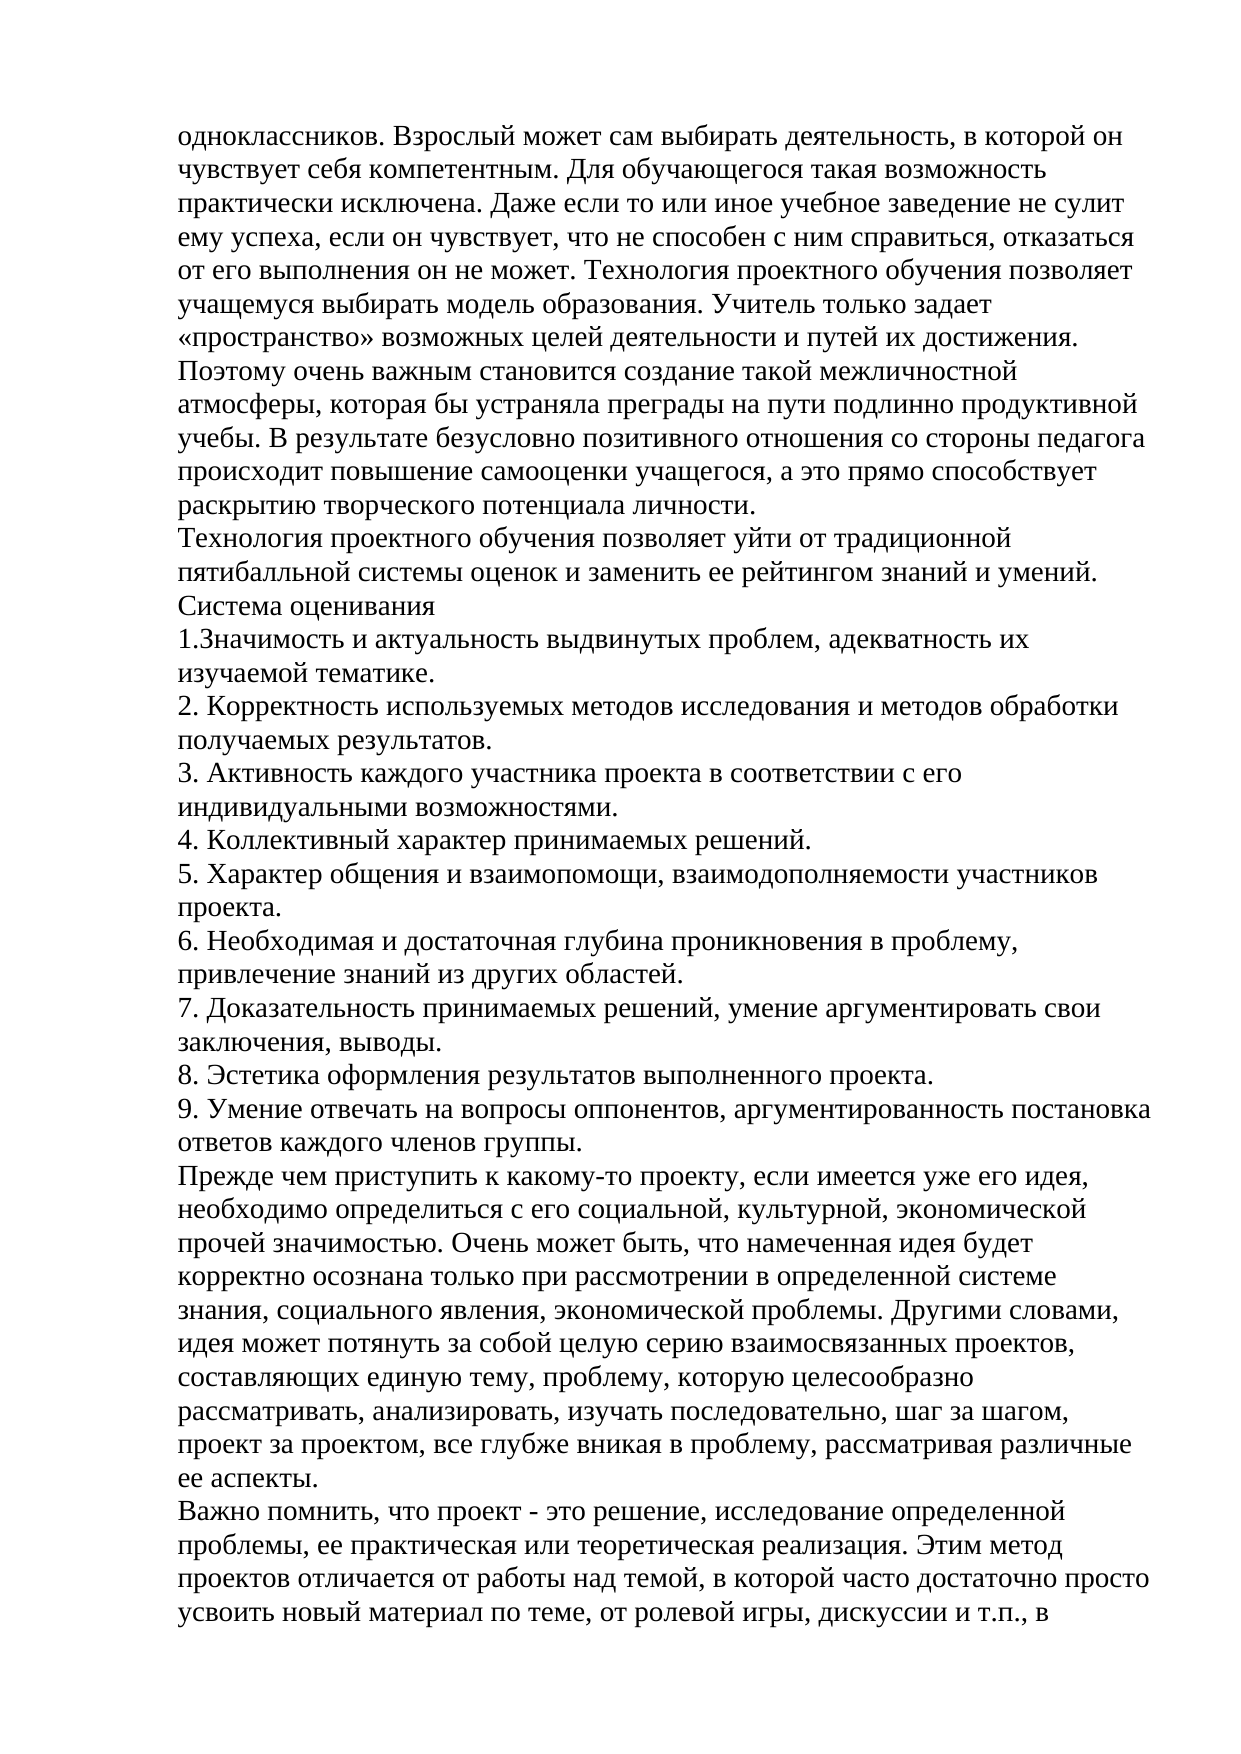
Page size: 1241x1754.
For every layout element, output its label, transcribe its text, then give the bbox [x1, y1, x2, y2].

text Технология проектного обучения позволяет уйти от традиционной пятибалльной системы оценок и заменить ее рейтингом знаний и умений. [177, 521, 1152, 588]
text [177, 1493, 1152, 1627]
text 4. Коллективный характер принимаемых решений. [177, 822, 1152, 856]
text 5. Характер общения и взаимопомощи, взаимодополняемости участников проекта. [177, 856, 1152, 923]
text 1.Значимость и актуальность выдвинутых проблем, адекватность их изучаемой тематике. [177, 621, 1152, 688]
text Система оценивания [177, 588, 1152, 621]
text Прежде чем приступить к какому-то проекту, если имеется уже его идея, необходимо определиться с его социальной, культурной, экономической прочей значимостью. Очень может быть, что намеченная идея будет корректно осознана только при рассмотрении в определенной системе знания, социального явления, экономической проблемы. Другими словами, идея может потянуть за собой целую серию взаимосвязанных проектов, составляющих единую тему, проблему, которую целесообразно рассматривать, анализировать, изучать последовательно, шаг за шагом, проект за проектом, все глубже вникая в проблему, рассматривая различные ее аспекты. [177, 1158, 1152, 1493]
text 7. Доказательность принимаемых решений, умение аргументировать свои заключения, выводы. [177, 990, 1152, 1057]
text 2. Корректность используемых методов исследования и методов обработки получаемых результатов. [177, 688, 1152, 755]
text 9. Умение отвечать на вопросы оппонентов, аргументированность постановка ответов каждого членов группы. [177, 1091, 1152, 1158]
text 8. Эстетика оформления результатов выполненного проекта. [177, 1057, 1152, 1091]
text 6. Необходимая и достаточная глубина проникновения в проблему, привлечение знаний из других областей. [177, 923, 1152, 990]
text 3. Активность каждого участника проекта в соответствии с его индивидуальными возможностями. [177, 755, 1152, 822]
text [177, 118, 1152, 521]
